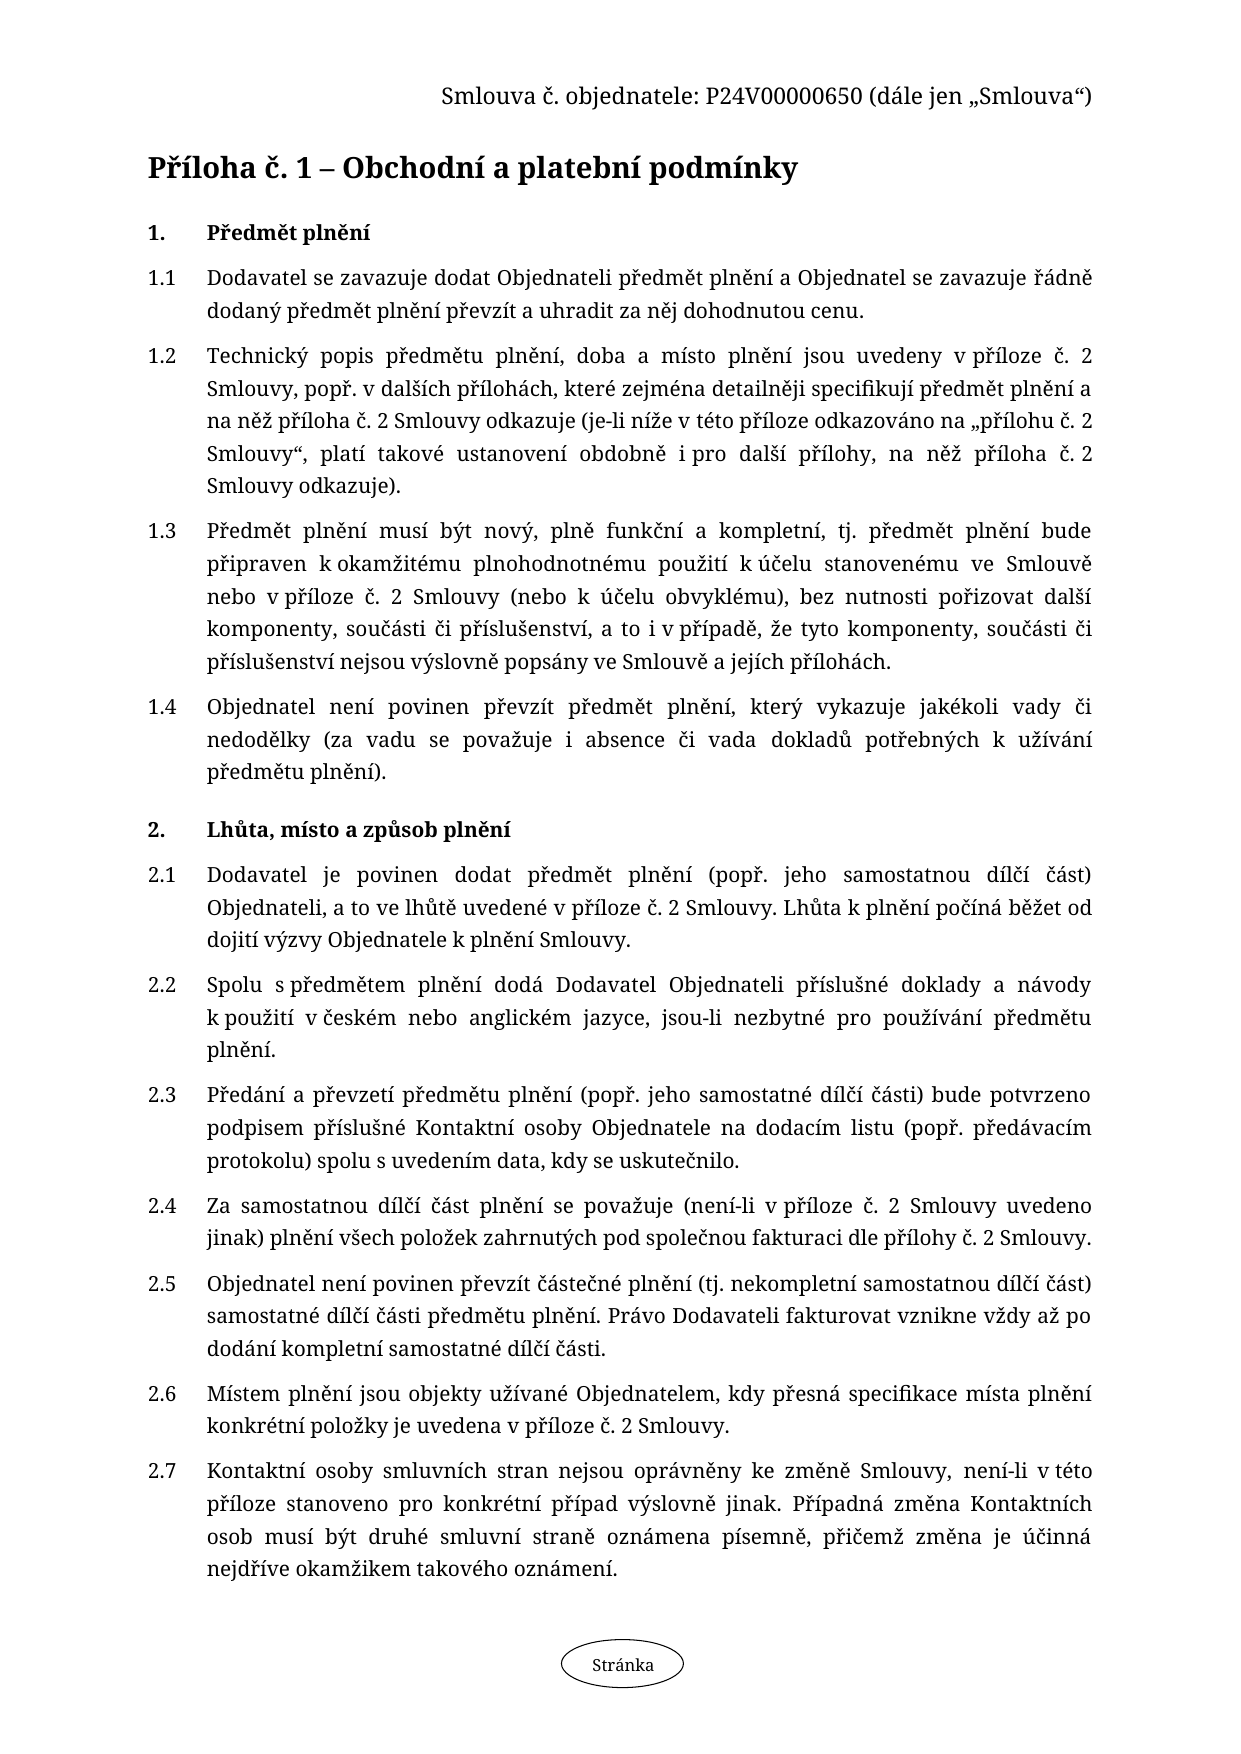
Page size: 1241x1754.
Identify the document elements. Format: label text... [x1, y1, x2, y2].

list Kontaktní osoby smluvních stran nejsou oprávněny ke změně Smlouvy, není-li v této příloze stanoveno pro konkrétní případ výslovně jinak. Případná změna Kontaktních osob musí být druhé smluvní straně oznámena písemně, přičemž změna je účinná nejdříve okamžikem takového oznámení. [148, 1457, 1093, 1583]
list Objednatel není povinen převzít předmět plnění, který vykazuje jakékoli vady či nedodělky (za vadu se považuje i absence či vada dokladů potřebných k užívání předmětu plnění). [148, 692, 1093, 786]
list Objednatel není povinen převzít částečné plnění (tj. nekompletní samostatnou dílčí část) samostatné dílčí části předmětu plnění. Právo Dodavateli fakturovat vznikne vždy až po dodání kompletní samostatné dílčí části. [148, 1269, 1093, 1362]
list Předání a převzetí předmětu plnění (popř. jeho samostatné dílčí části) bude potvrzeno podpisem příslušné Kontaktní osoby Objednatele na dodacím listu (popř. předávacím protokolu) spolu s uvedením data, kdy se uskutečnilo. [148, 1081, 1093, 1174]
list Předmět plnění musí být nový, plně funkční a kompletní, tj. předmět plnění bude připraven k okamžitému plnohodnotnému použití k účelu stanovenému ve Smlouvě nebo v příloze č. 2 Smlouvy (nebo k účelu obvyklému), bez nutnosti pořizovat další komponenty, součásti či příslušenství, a to i v případě, že tyto komponenty, součásti či příslušenství nejsou výslovně popsány ve Smlouvě a jejích přílohách. [148, 517, 1093, 675]
list Za samostatnou dílčí část plnění se považuje (není-li v příloze č. 2 Smlouvy uvedeno jinak) plnění všech položek zahrnutých pod společnou fakturaci dle přílohy č. 2 Smlouvy. [148, 1191, 1093, 1252]
list Dodavatel se zavazuje dodat Objednateli předmět plnění a Objednatel se zavazuje řádně dodaný předmět plnění převzít a uhradit za něj dohodnutou cenu. [148, 263, 1093, 324]
list Dodavatel je povinen dodat předmět plnění (popř. jeho samostatnou dílčí část) Objednateli, a to ve lhůtě uvedené v příloze č. 2 Smlouvy. Lhůta k plnění počíná běžet od dojití výzvy Objednatele k plnění Smlouvy. [148, 860, 1093, 954]
list Lhůta, místo a způsob plnění [148, 815, 1093, 843]
list Místem plnění jsou objekty užívané Objednatelem, kdy přesná specifikace místa plnění konkrétní položky je uvedena v příloze č. 2 Smlouvy. [148, 1379, 1093, 1440]
list Spolu s předmětem plnění dodá Dodavatel Objednateli příslušné doklady a návody k použití v českém nebo anglickém jazyce, jsou-li nezbytné pro používání předmětu plnění. [148, 970, 1093, 1064]
text Příloha č. 1 – Obchodní a platební podmínky [148, 148, 1093, 187]
list Předmět plnění [148, 218, 1093, 247]
list Technický popis předmětu plnění, doba a místo plnění jsou uvedeny v příloze č. 2 Smlouvy, popř. v dalších přílohách, které zejména detailněji specifikují předmět plnění a na něž příloha č. 2 Smlouvy odkazuje (je-li níže v této příloze odkazováno na „přílohu č. 2 Smlouvy“, platí takové ustanovení obdobně i pro další přílohy, na něž příloha č. 2 Smlouvy odkazuje). [148, 341, 1093, 500]
